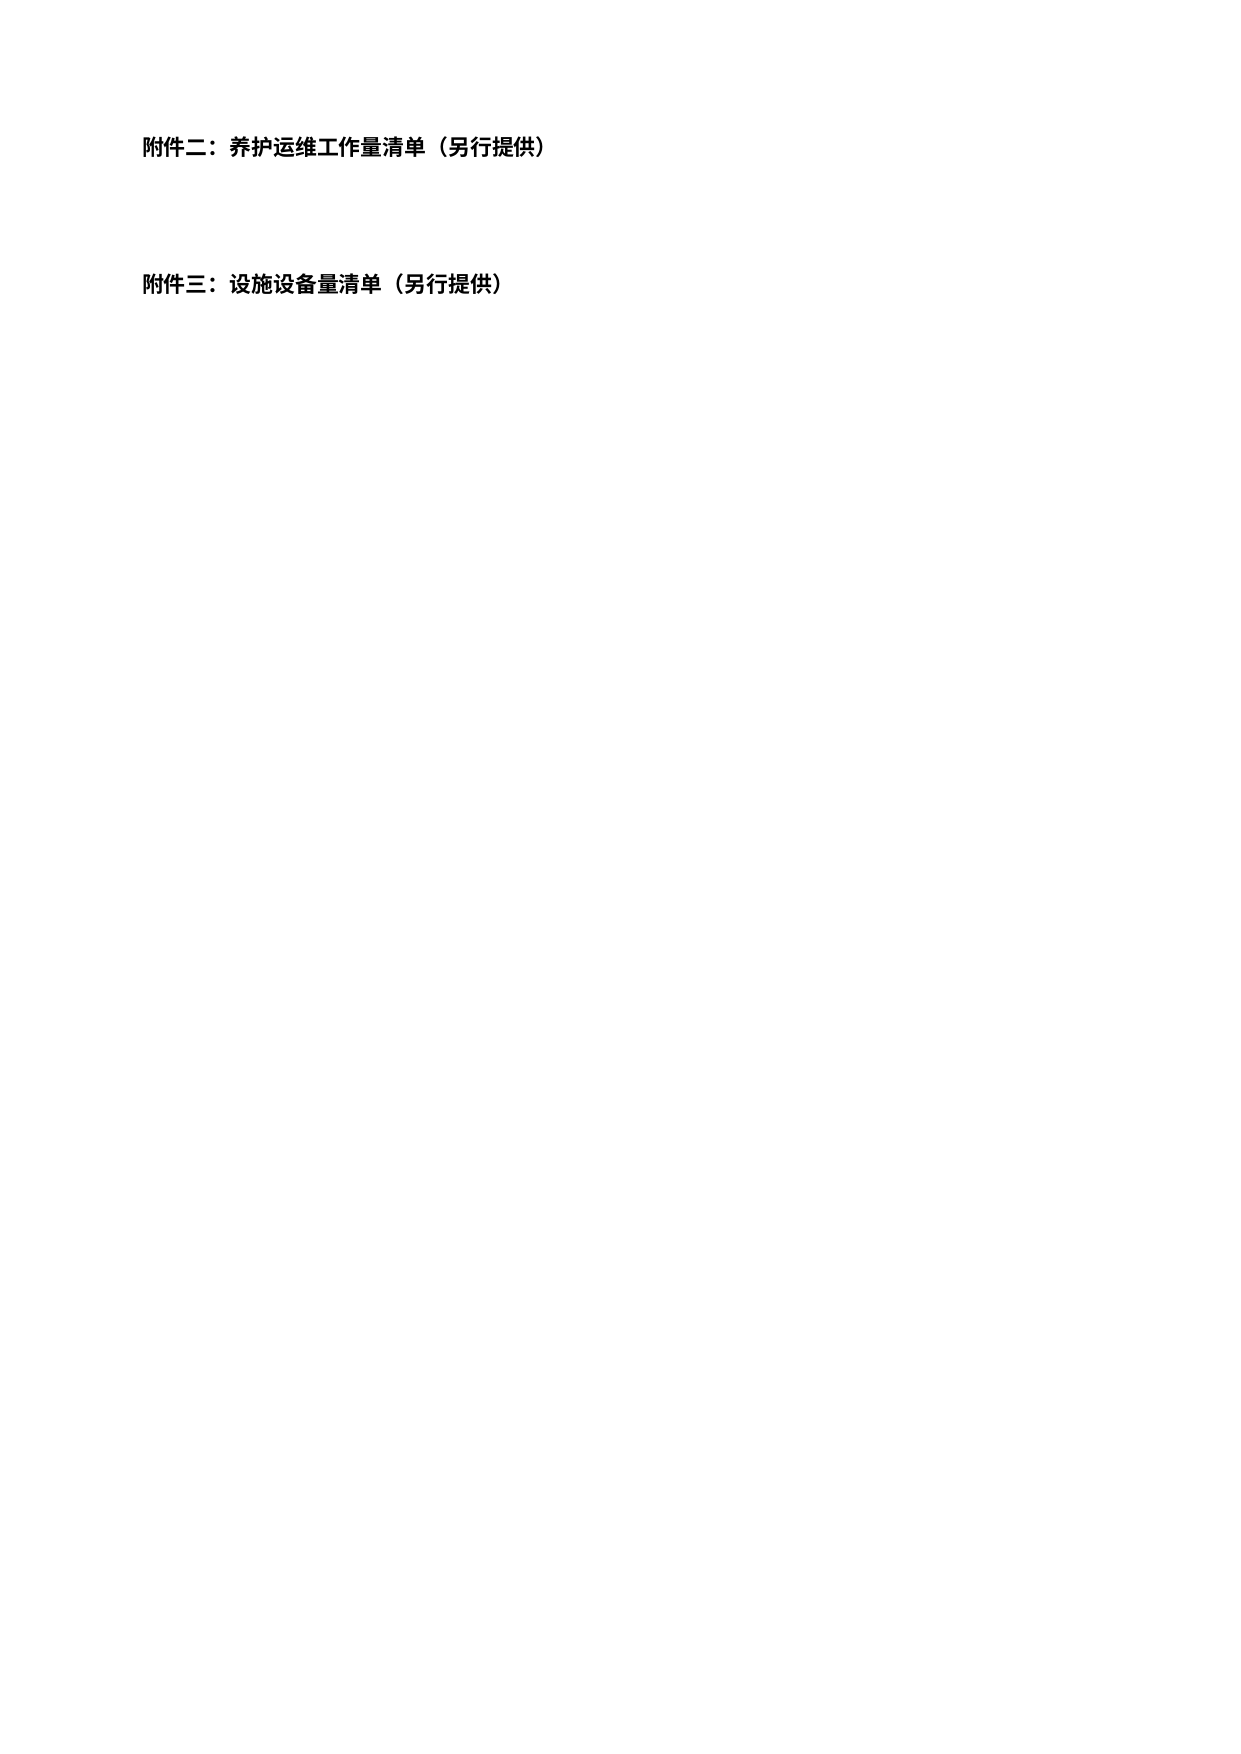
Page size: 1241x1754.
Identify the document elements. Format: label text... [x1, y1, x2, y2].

text 附件二：养护运维工作量清单（另行提供） [142, 130, 1098, 162]
text 附件三：设施设备量清单（另行提供） [142, 267, 1098, 298]
